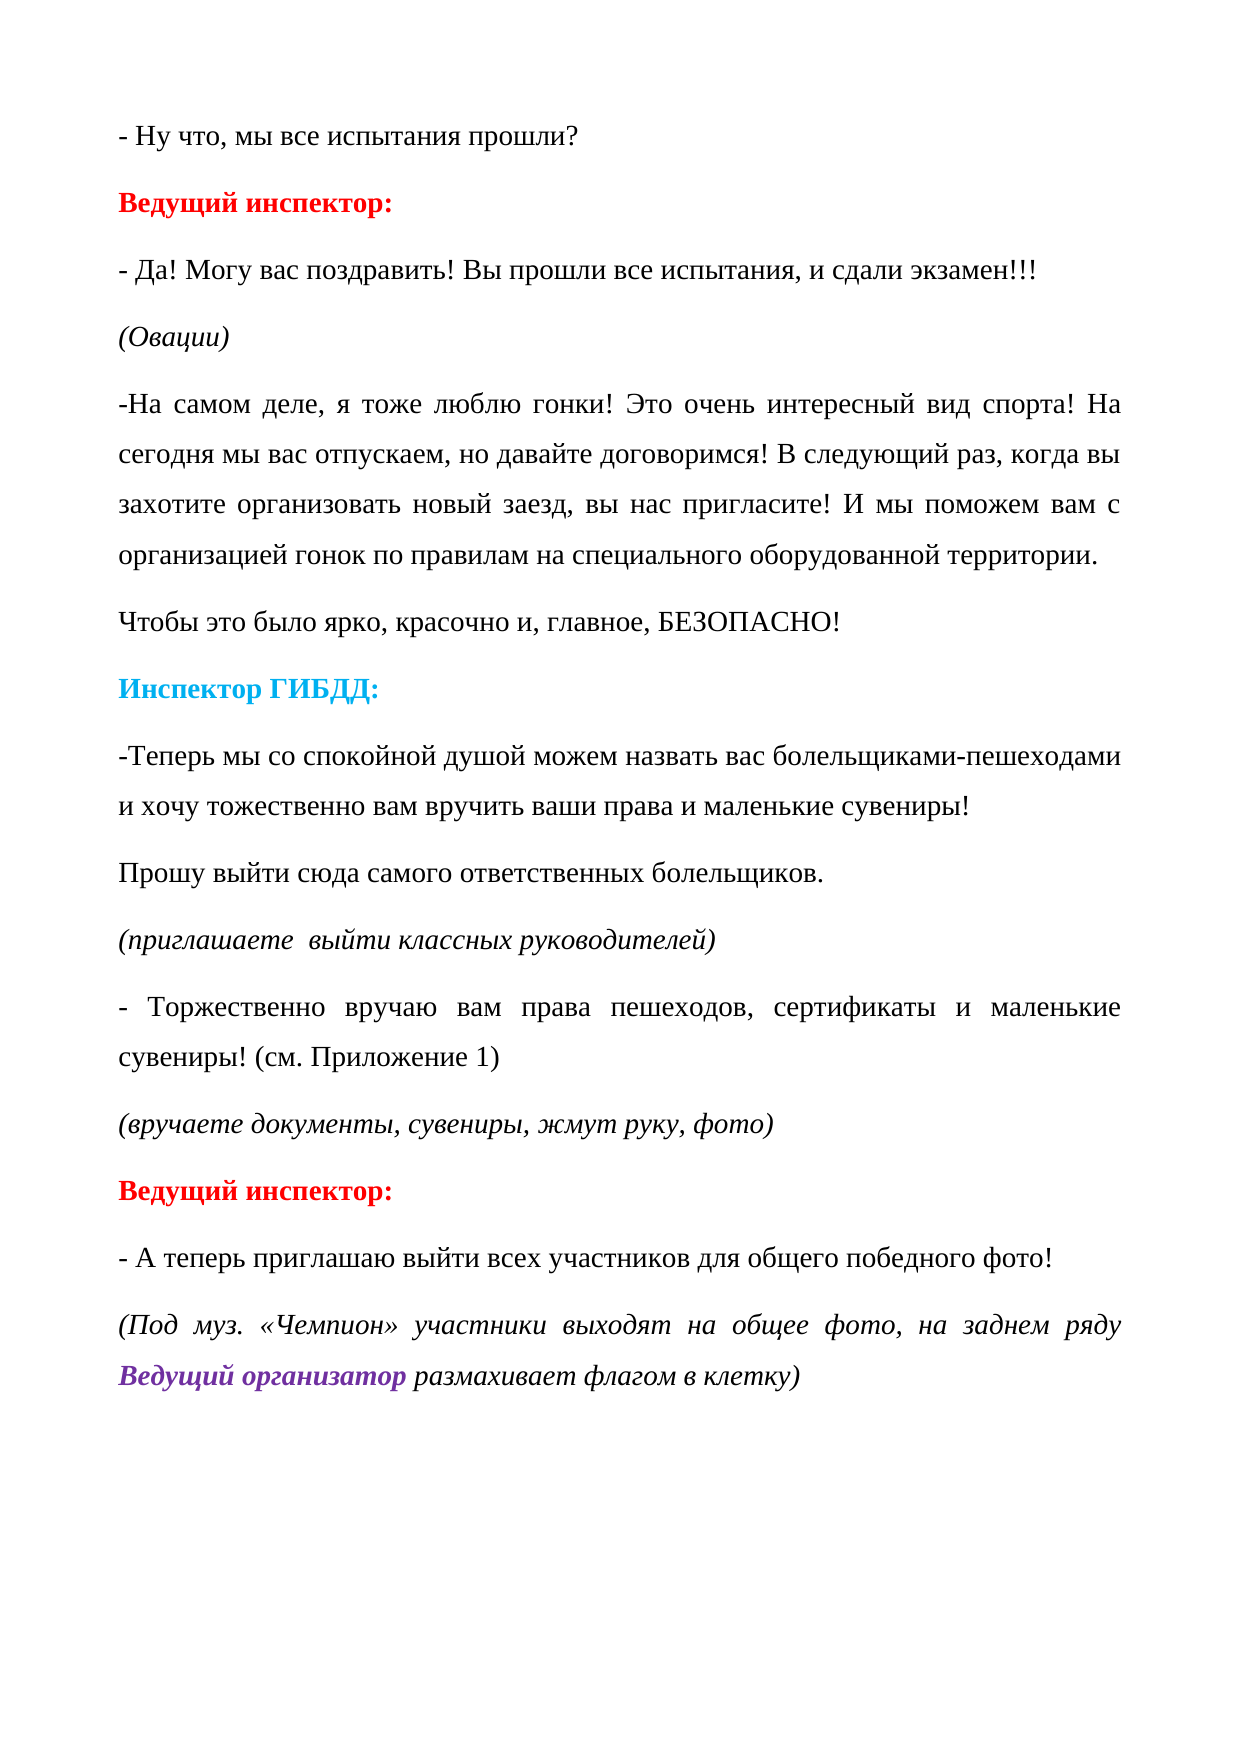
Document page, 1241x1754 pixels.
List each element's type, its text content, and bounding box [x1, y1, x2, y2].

text Чтобы это было ярко, красочно и, главное, БЕЗОПАСНО! [118, 604, 1122, 637]
text (Овации) [118, 319, 1122, 353]
text Ведущий инспектор: [118, 1173, 1122, 1207]
text - Ну что, мы все испытания прошли? [118, 118, 1122, 152]
text (приглашаете выйти классных руководителей) [118, 922, 1122, 956]
text -Теперь мы со спокойной душой можем назвать вас болельщиками-пешеходами и хочу тожественно вам вручить ваши права и маленькие сувениры! [118, 738, 1122, 822]
text - Торжественно вручаю вам права пешеходов, сертификаты и маленькие сувениры! (см. Приложение 1) [118, 989, 1122, 1073]
text Ведущий инспектор: [118, 185, 1122, 219]
text - А теперь приглашаю выйти всех участников для общего победного фото! [118, 1240, 1122, 1274]
text -На самом деле, я тоже люблю гонки! Это очень интересный вид спорта! На сегодня мы вас отпускаем, но давайте договоримся! В следующий раз, когда вы захотите организовать новый заезд, вы нас пригласите! И мы поможем вам с организацией гонок по правилам на специального оборудованной территории. [118, 386, 1122, 571]
text Прошу выйти сюда самого ответственных болельщиков. [118, 855, 1122, 889]
text (вручаете документы, сувениры, жмут руку, фото) [118, 1106, 1122, 1140]
text (Под муз. «Чемпион» участники выходят на общее фото, на заднем ряду Ведущий организатор размахивает флагом в клетку) [118, 1307, 1122, 1391]
text - Да! Могу вас поздравить! Вы прошли все испытания, и сдали экзамен!!! [118, 252, 1122, 286]
text Инспектор ГИБДД: [118, 671, 1122, 704]
